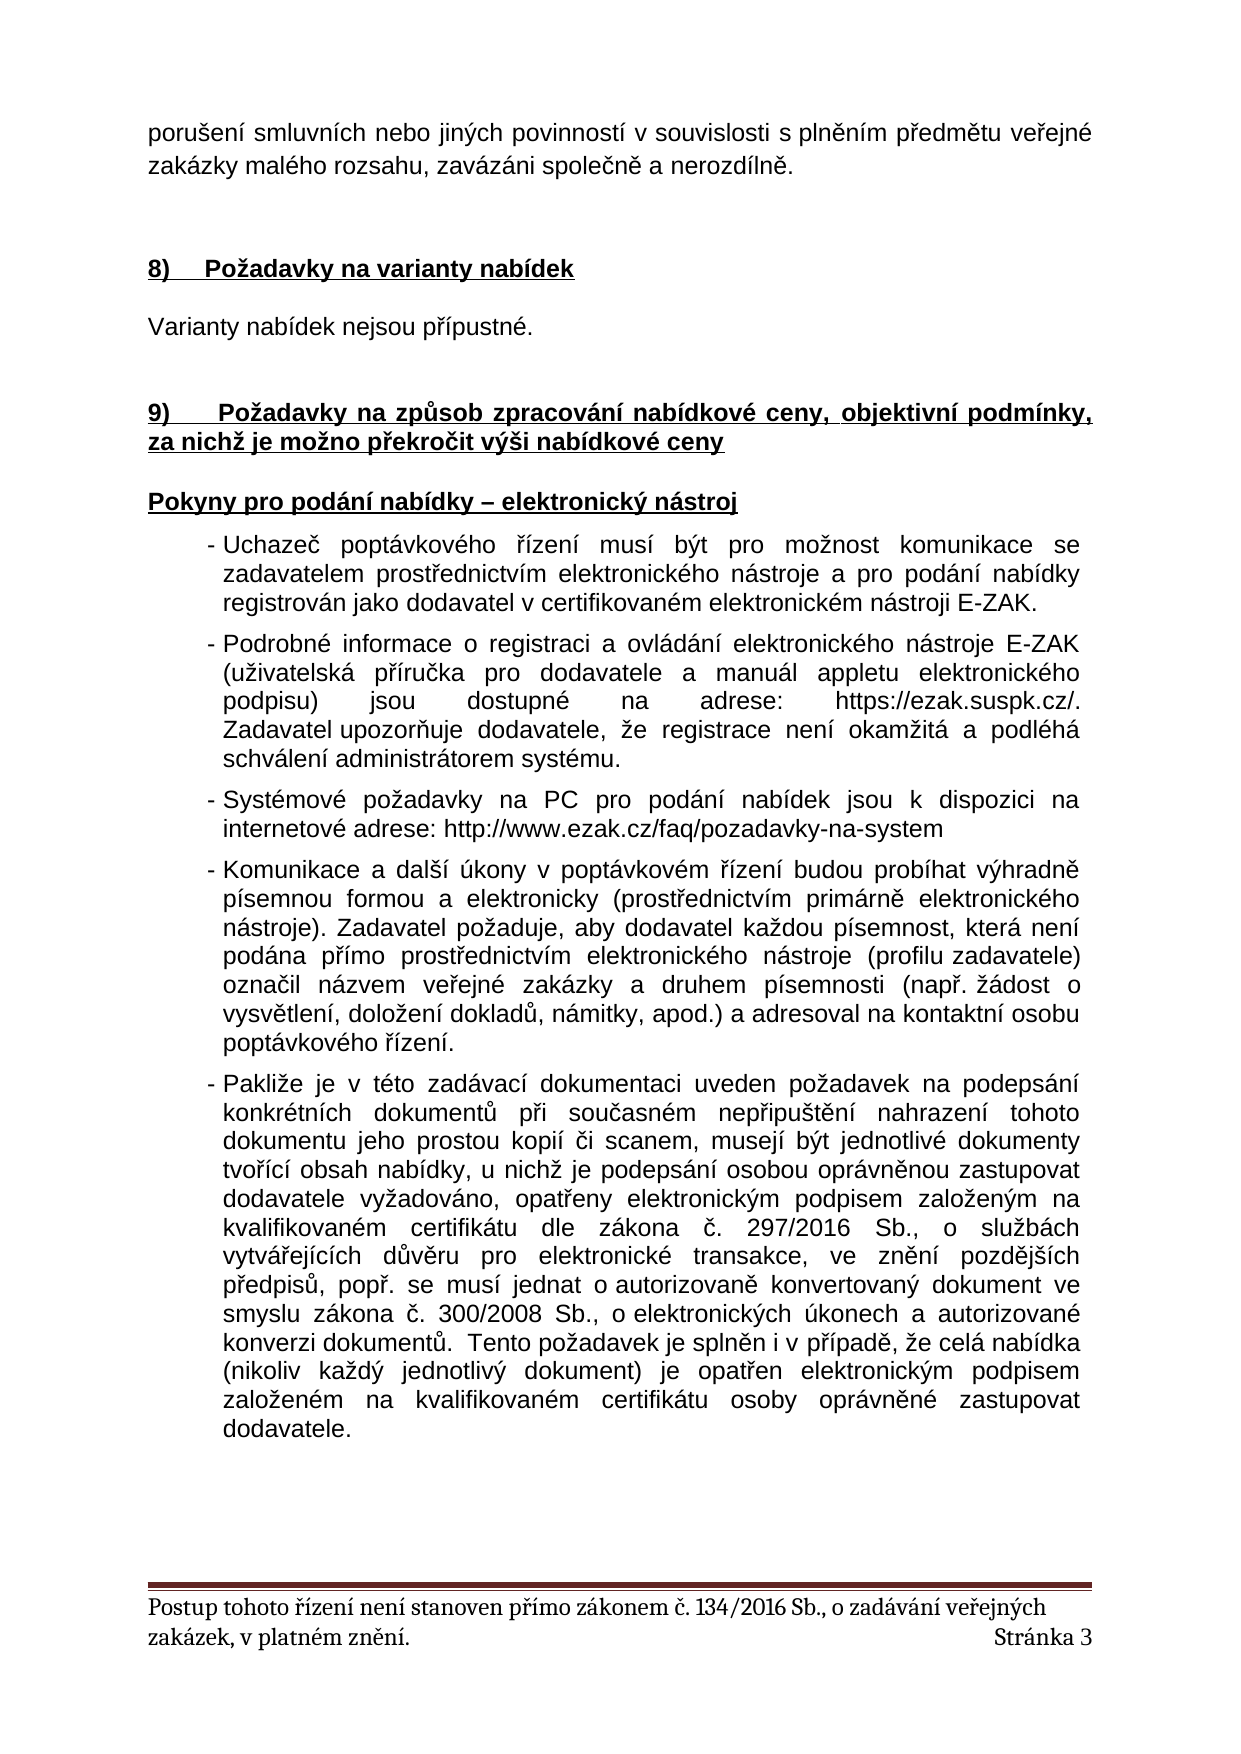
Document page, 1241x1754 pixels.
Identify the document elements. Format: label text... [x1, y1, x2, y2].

list Komunikace a další úkony v poptávkovém řízení budou probíhat výhradně písemnou formou a elektronicky (prostřednictvím primárně elektronického nástroje). Zadavatel požaduje, aby dodavatel každou písemnost, která není podána přímo prostřednictvím elektronického nástroje (profilu zadavatele) označil názvem veřejné zakázky a druhem písemnosti (např. žádost o vysvětlení, doložení dokladů, námitky, apod.) a adresoval na kontaktní osobu poptávkového řízení. [207, 855, 1081, 1056]
text Pokyny pro podání nabídky – elektronický nástroj [148, 484, 1092, 517]
list Podrobné informace o registraci a ovládání elektronického nástroje E-ZAK (uživatelská příručka pro dodavatele a manuál appletu elektronického podpisu) jsou dostupné na adrese: https://ezak.suspk.cz/. Zadavatel upozorňuje dodavatele, že registrace není okamžitá a podléhá schválení administrátorem systému. [207, 629, 1081, 772]
list Pakliže je v této zadávací dokumentaci uveden požadavek na podepsání konkrétních dokumentů při současném nepřipuštění nahrazení tohoto dokumentu jeho prostou kopií či scanem, musejí být jednotlivé dokumenty tvořící obsah nabídky, u nichž je podepsání osobou oprávněnou zastupovat dodavatele vyžadováno, opatřeny elektronickým podpisem založeným na kvalifikovaném certifikátu dle zákona č. 297/2016 Sb., o službách vytvářejících důvěru pro elektronické transakce, ve znění pozdějších předpisů, popř. se musí jednat o autorizovaně konvertovaný dokument ve smyslu zákona č. 300/2008 Sb., o elektronických úkonech a autorizované konverzi dokumentů. Tento požadavek je splněn i v případě, že celá nabídka (nikoliv každý jednotlivý dokument) je opatřen elektronickým podpisem založeném na kvalifikovaném certifikátu osoby oprávněné zastupovat dodavatele. [207, 1069, 1081, 1442]
text Varianty nabídek nejsou přípustné. [148, 312, 1092, 340]
list Uchazeč poptávkového řízení musí být pro možnost komunikace se zadavatelem prostřednictvím elektronického nástroje a pro podání nabídky registrován jako dodavatel v certifikovaném elektronickém nástroji E-ZAK. [207, 530, 1081, 616]
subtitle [148, 118, 1092, 180]
text 8) Požadavky na varianty nabídek [148, 254, 1092, 283]
list Systémové požadavky na PC pro podání nabídek jsou k dispozici na internetové adrese: http://www.ezak.cz/faq/pozadavky-na-system [207, 785, 1081, 842]
text 9) Požadavky na způsob zpracování nabídkové ceny, objektivní podmínky, za nichž je možno překročit výši nabídkové ceny [148, 398, 1092, 455]
